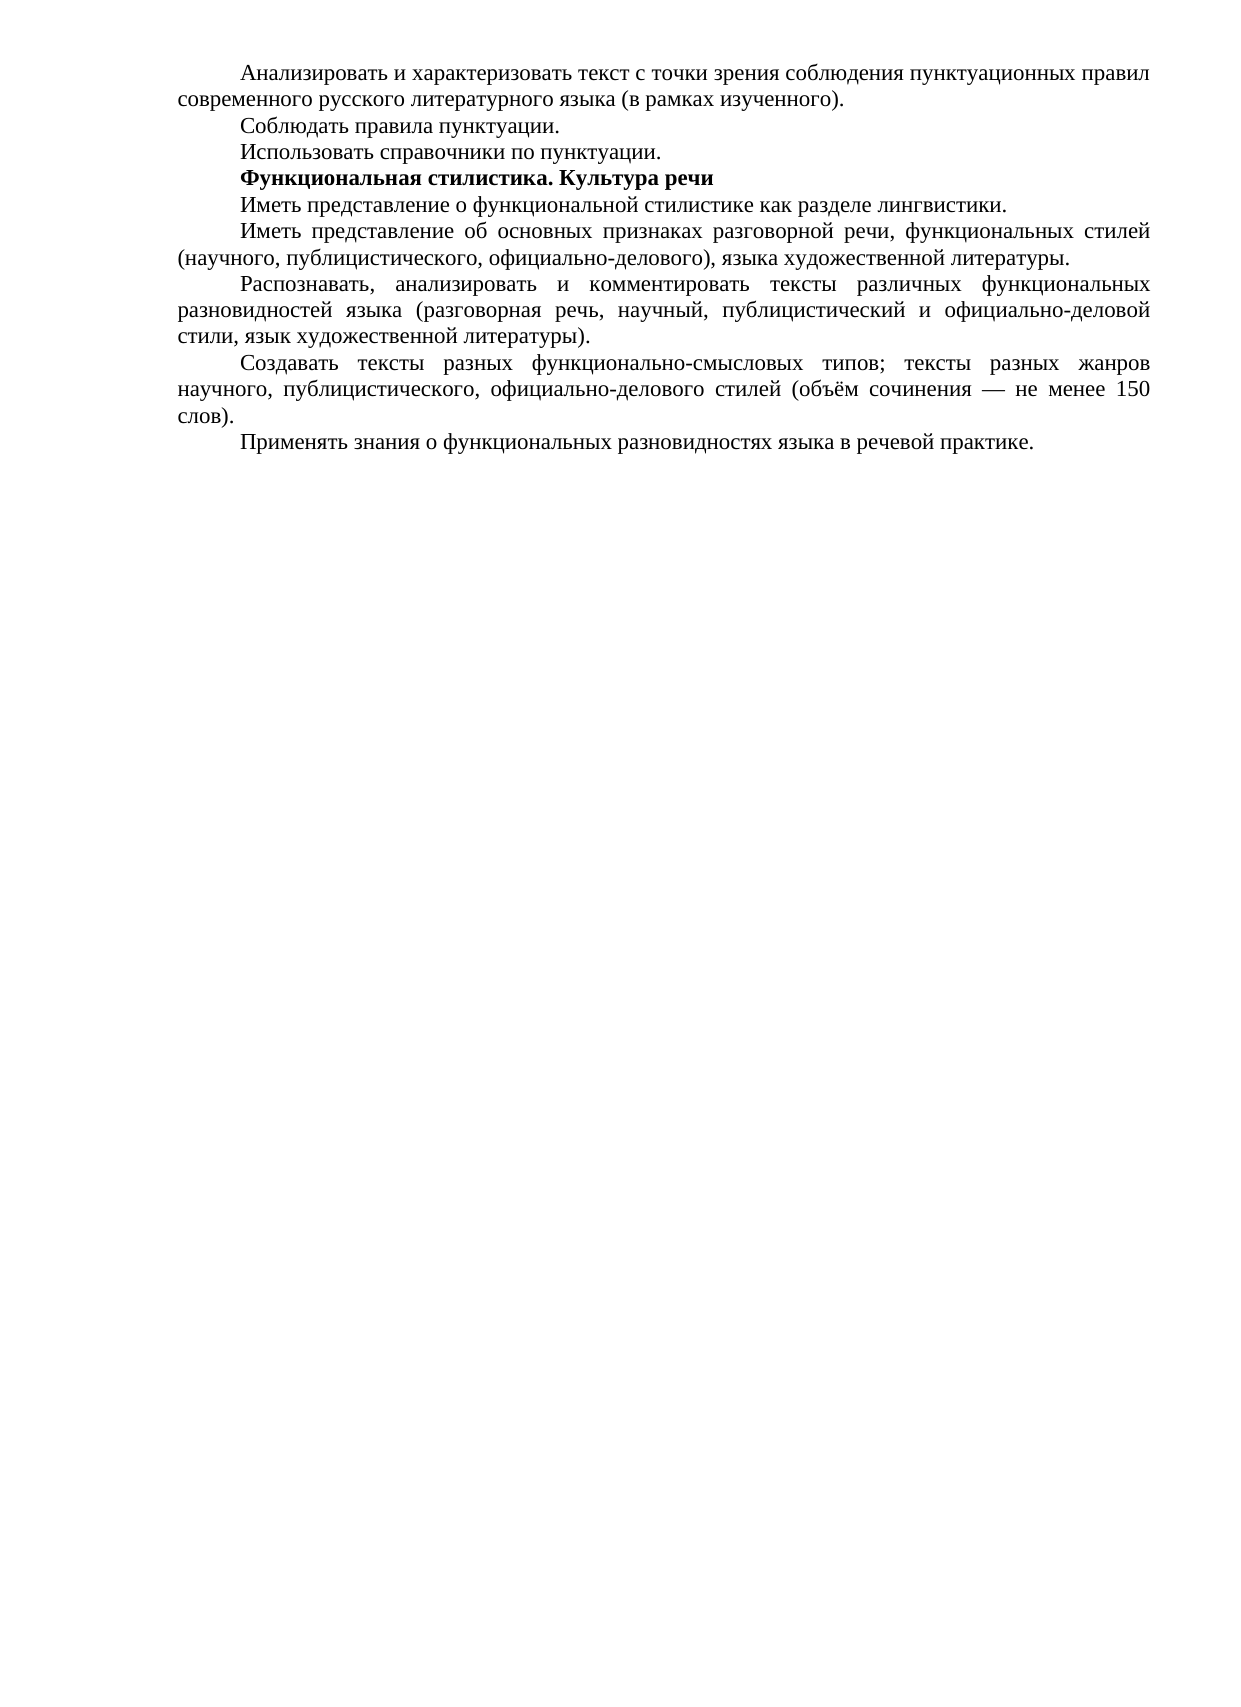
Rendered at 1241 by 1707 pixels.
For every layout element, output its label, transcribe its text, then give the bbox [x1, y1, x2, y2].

text Распознавать, анализировать и комментировать тексты различных функциональных разновидностей языка (разговорная речь, научный, публицистический и официально-деловой стили, язык художественной литературы). [177, 270, 1152, 349]
text Иметь представление об основных признаках разговорной речи, функциональных стилей (научного, публицистического, официально-делового), языка художественной литературы. [177, 217, 1152, 270]
text Иметь представление о функциональной стилистике как разделе лингвистики. [177, 191, 1152, 217]
text Применять знания о функциональных разновидностях языка в речевой практике. [177, 428, 1152, 454]
text Создавать тексты разных функционально-смысловых типов; тексты разных жанров научного, публицистического, официально-делового стилей (объём сочинения — не менее 150 слов). [177, 349, 1152, 428]
text Анализировать и характеризовать текст с точки зрения соблюдения пунктуационных правил современного русского литературного языка (в рамках изученного). [177, 59, 1152, 112]
text Функциональная стилистика. Культура речи [177, 164, 1152, 191]
text Использовать справочники по пунктуации. [177, 138, 1152, 164]
text Соблюдать правила пунктуации. [177, 112, 1152, 138]
